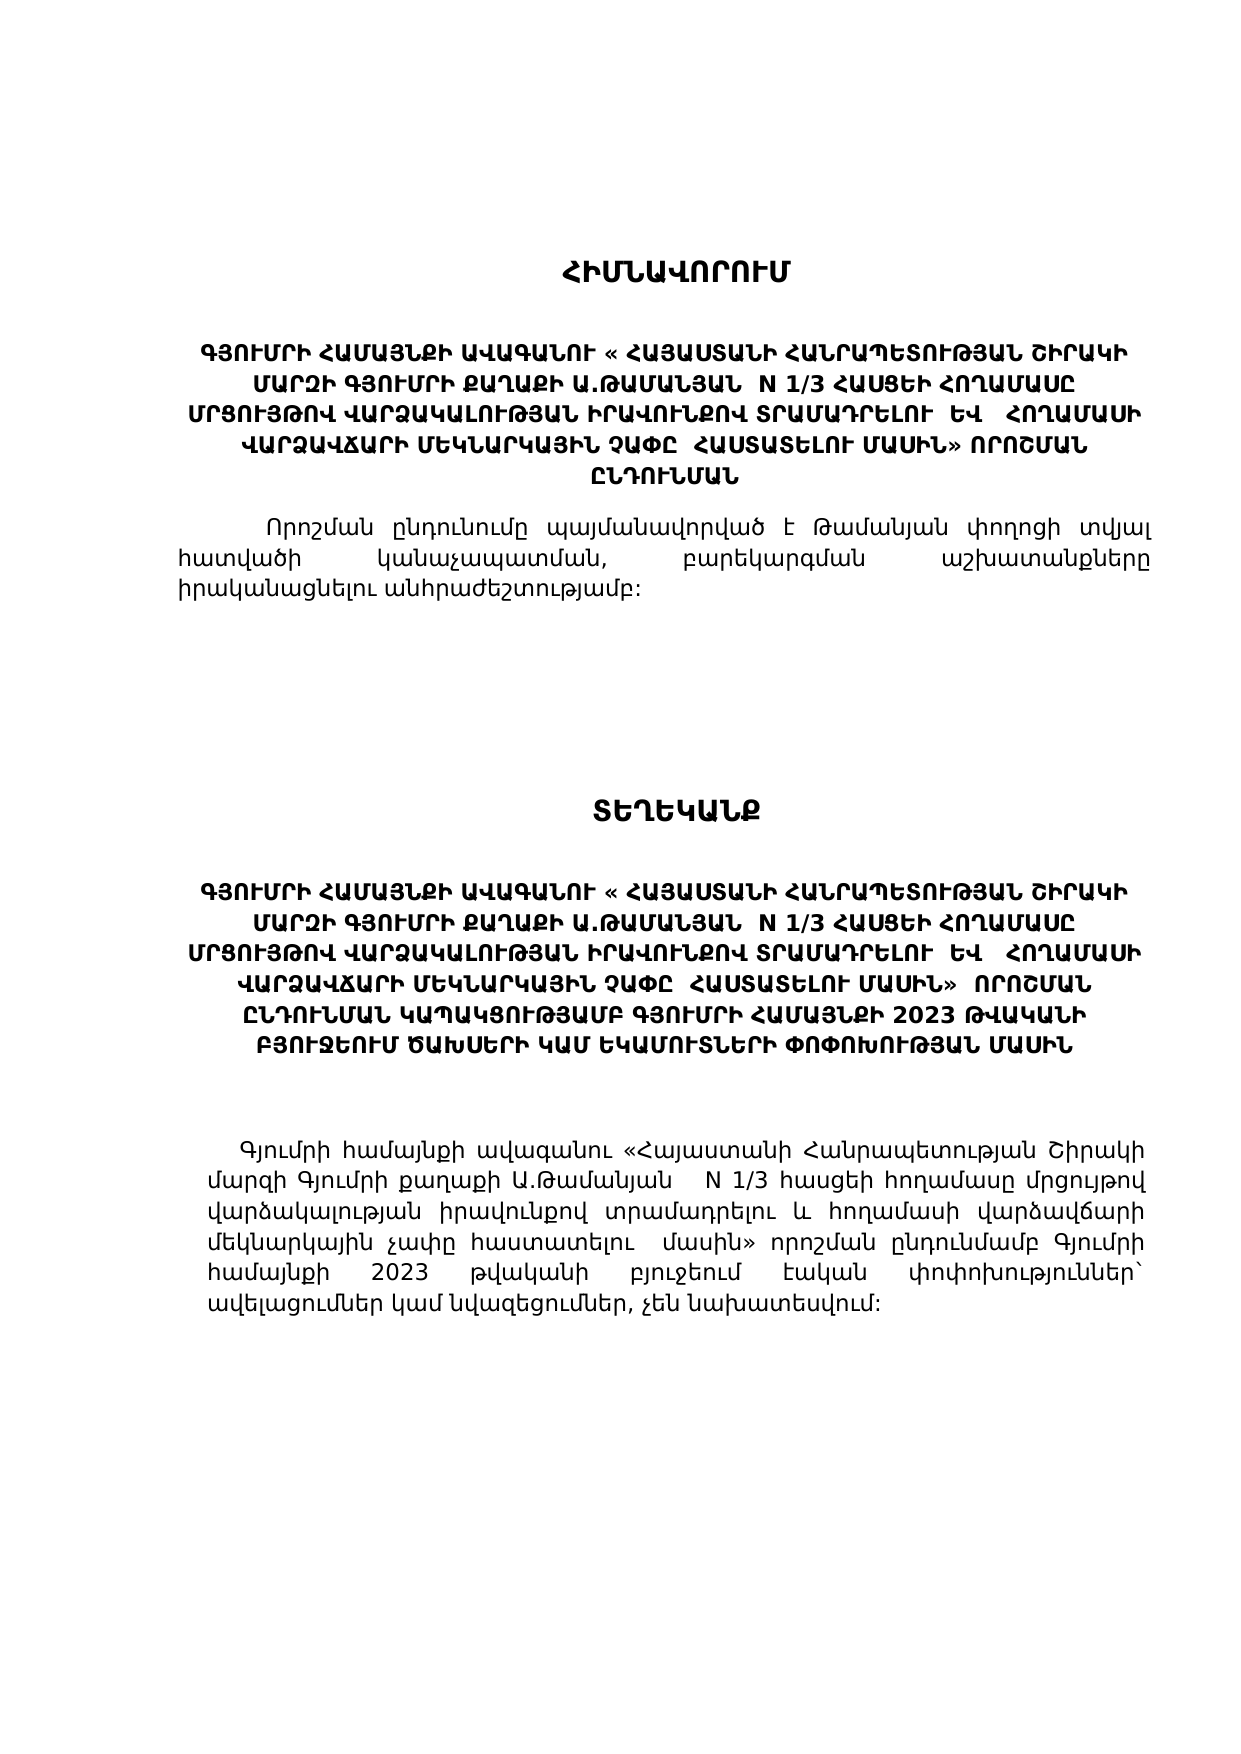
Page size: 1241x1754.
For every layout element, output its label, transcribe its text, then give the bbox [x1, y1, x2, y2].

text ԳՅՈՒՄՐԻ ՀԱՄԱՅՆՔԻ ԱՎԱԳԱՆՈՒ « ՀԱՅԱՍՏԱՆԻ ՀԱՆՐԱՊԵՏՈՒԹՅԱՆ ՇԻՐԱԿԻ ՄԱՐԶԻ ԳՅՈՒՄՐԻ ՔԱՂԱՔԻ Ա.ԹԱՄԱՆՅԱՆ N 1/3 ՀԱՍՑԵԻ ՀՈՂԱՄԱՍԸ ՄՐՑՈՒՅԹՈՎ ՎԱՐՁԱԿԱԼՈՒԹՅԱՆ ԻՐԱՎՈՒՆՔՈՎ ՏՐԱՄԱԴՐԵԼՈՒ ԵՎ ՀՈՂԱՄԱՍԻ ՎԱՐՁԱՎՃԱՐԻ ՄԵԿՆԱՐԿԱՅԻՆ ՉԱՓԸ ՀԱՍՏԱՏԵԼՈՒ ՄԱՍԻՆ» ՈՐՈՇՄԱՆ ԸՆԴՈՒՆՄԱՆ [177, 340, 1152, 489]
subtitle ՏԵՂԵԿԱՆՔ [207, 794, 1146, 828]
text Որոշման ընդունումը պայմանավորված է Թամանյան փողոցի տվյալ հատվածի կանաչապատման, բարեկարգման աշխատանքները իրականացնելու անհրաժեշտությամբ: [177, 514, 1152, 602]
text ԳՅՈՒՄՐԻ ՀԱՄԱՅՆՔԻ ԱՎԱԳԱՆՈՒ « ՀԱՅԱՍՏԱՆԻ ՀԱՆՐԱՊԵՏՈՒԹՅԱՆ ՇԻՐԱԿԻ ՄԱՐԶԻ ԳՅՈՒՄՐԻ ՔԱՂԱՔԻ Ա.ԹԱՄԱՆՅԱՆ N 1/3 ՀԱՍՑԵԻ ՀՈՂԱՄԱՍԸ ՄՐՑՈՒՅԹՈՎ ՎԱՐՁԱԿԱԼՈՒԹՅԱՆ ԻՐԱՎՈՒՆՔՈՎ ՏՐԱՄԱԴՐԵԼՈՒ ԵՎ ՀՈՂԱՄԱՍԻ ՎԱՐՁԱՎՃԱՐԻ ՄԵԿՆԱՐԿԱՅԻՆ ՉԱՓԸ ՀԱՍՏԱՏԵԼՈՒ ՄԱՍԻՆ» ՈՐՈՇՄԱՆ ԸՆԴՈՒՆՄԱՆ ԿԱՊԱԿՑՈՒԹՅԱՄԲ ԳՅՈՒՄՐԻ ՀԱՄԱՅՆՔԻ 2023 ԹՎԱԿԱՆԻ ԲՅՈՒՋԵՈՒՄ ԾԱԽՍԵՐԻ ԿԱՄ ԵԿԱՄՈՒՏՆԵՐԻ ՓՈՓՈԽՈՒԹՅԱՆ ՄԱՍԻՆ [177, 879, 1152, 1059]
text Գյումրի համայնքի ավագանու «Հայաստանի Հանրապետության Շիրակի մարզի Գյումրի քաղաքի Ա.Թամանյան N 1/3 հասցեի հողամասը մրցույթով վարձակալության իրավունքով տրամադրելու և հողամասի վարձավճարի մեկնարկային չափը հաստատելու մասին» որոշման ընդունմամբ Գյումրի համայնքի 2023 թվականի բյուջեում էական փոփոխություններ` ավելացումներ կամ նվազեցումներ, չեն նախատեսվում: [207, 1137, 1146, 1317]
subtitle ՀԻՄՆԱՎՈՐՈՒՄ [207, 255, 1146, 289]
